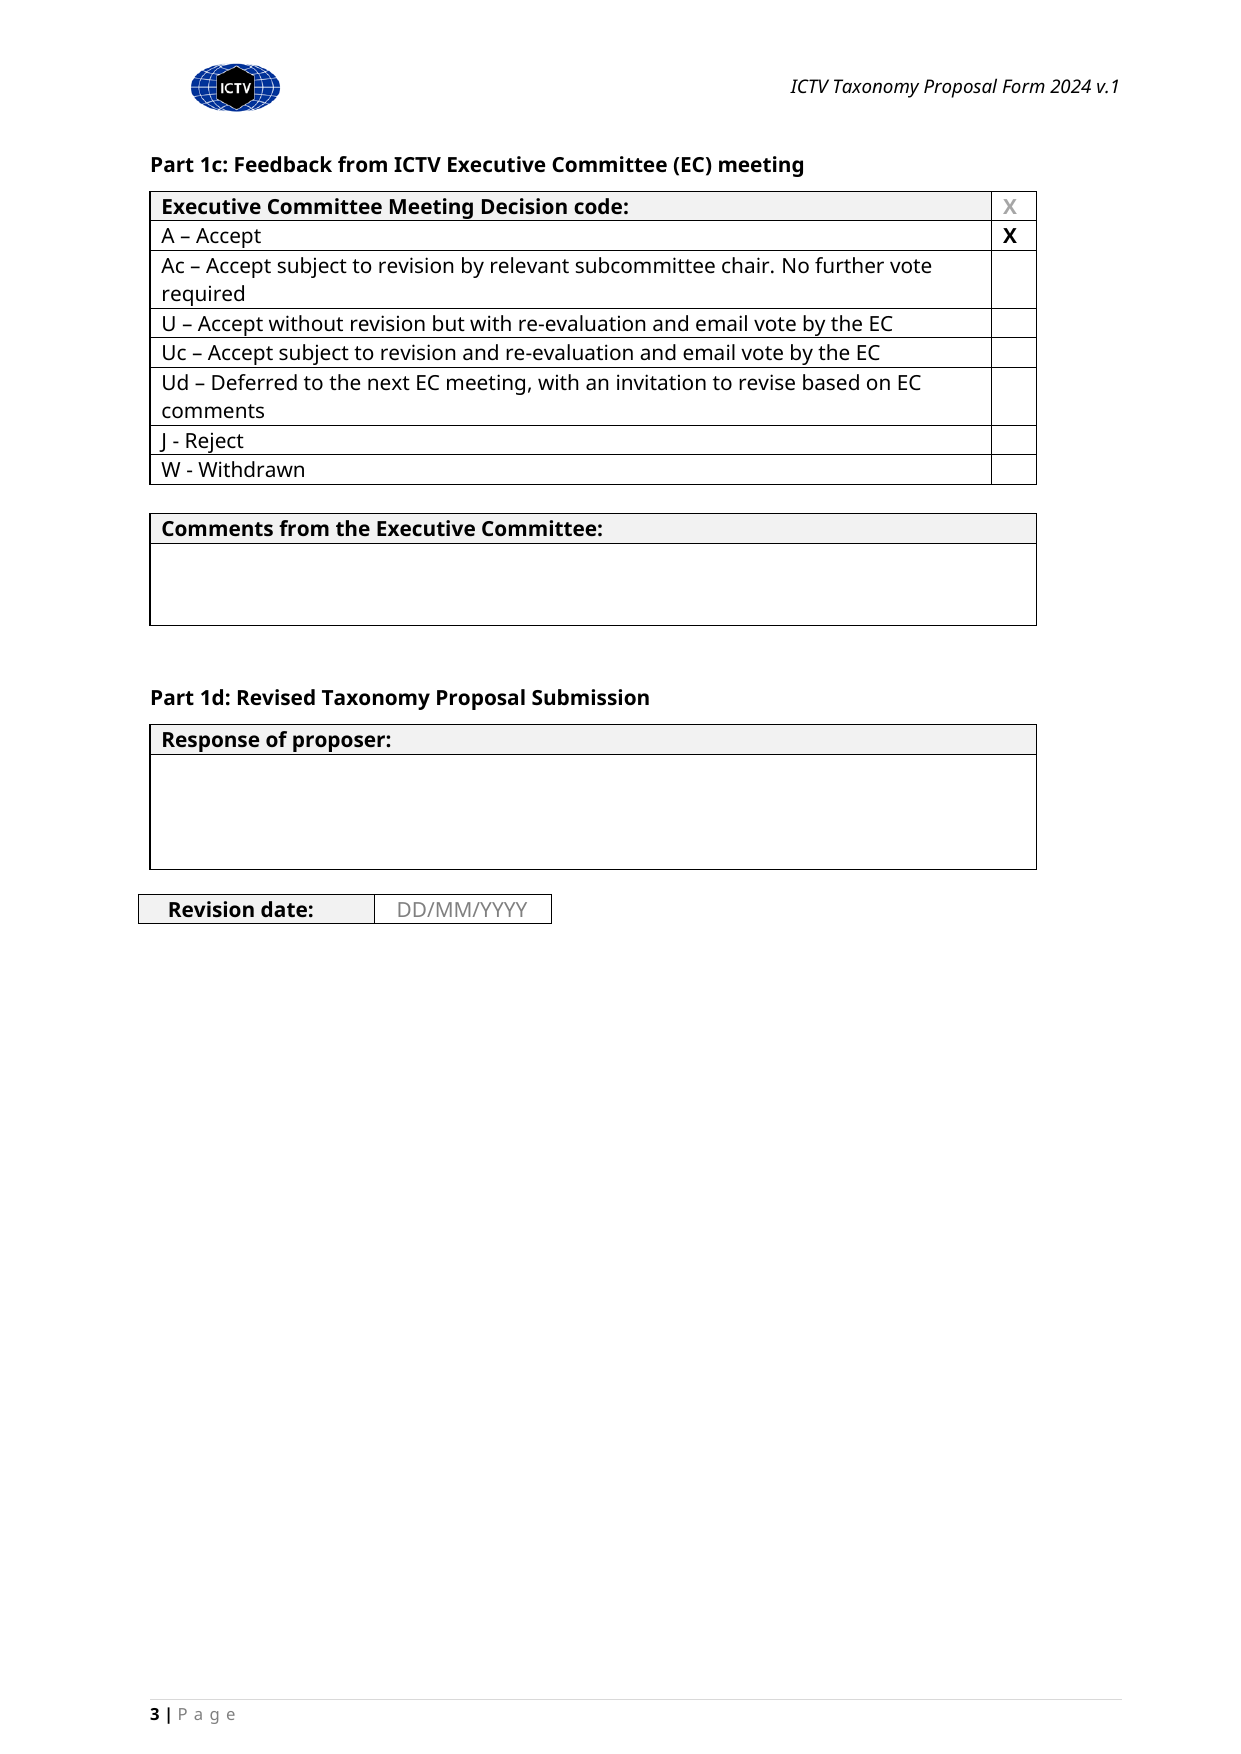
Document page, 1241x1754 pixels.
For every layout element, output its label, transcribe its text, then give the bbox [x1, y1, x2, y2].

table_header Revision date: [139, 895, 374, 923]
table_cell A – Accept [151, 221, 991, 250]
table_cell [992, 426, 1036, 454]
table_cell [992, 309, 1036, 337]
table_cell [992, 368, 1036, 425]
table_cell Uc – Accept subject to revision and re-evaluation and email vote by the EC [151, 338, 991, 367]
table_header Comments from the Executive Committee: [151, 514, 1036, 543]
table_cell J - Reject [151, 426, 991, 454]
table_cell U – Accept without revision but with re-evaluation and email vote by the EC [151, 309, 991, 337]
table_cell [151, 544, 1036, 625]
table_cell [992, 455, 1036, 484]
table_header DD/MM/YYYY [375, 895, 551, 923]
picture [190, 56, 282, 113]
table_header Response of proposer: [151, 725, 1036, 754]
table_header Executive Committee Meeting Decision code: [151, 192, 991, 220]
table_header X [992, 192, 1036, 220]
table_cell [151, 755, 1036, 868]
table_cell W - Withdrawn [151, 455, 991, 484]
text Part 1d: Revised Taxonomy Proposal Submission [150, 683, 1122, 712]
table_cell X [992, 221, 1036, 250]
text Part 1c: Feedback from ICTV Executive Committee (EC) meeting [150, 150, 1036, 178]
table_cell Ud – Deferred to the next EC meeting, with an invitation to revise based on EC comments [151, 368, 991, 425]
table_cell Ac – Accept subject to revision by relevant subcommittee chair. No further vote required [151, 251, 991, 308]
table_cell [992, 338, 1036, 367]
table_cell [992, 251, 1036, 308]
